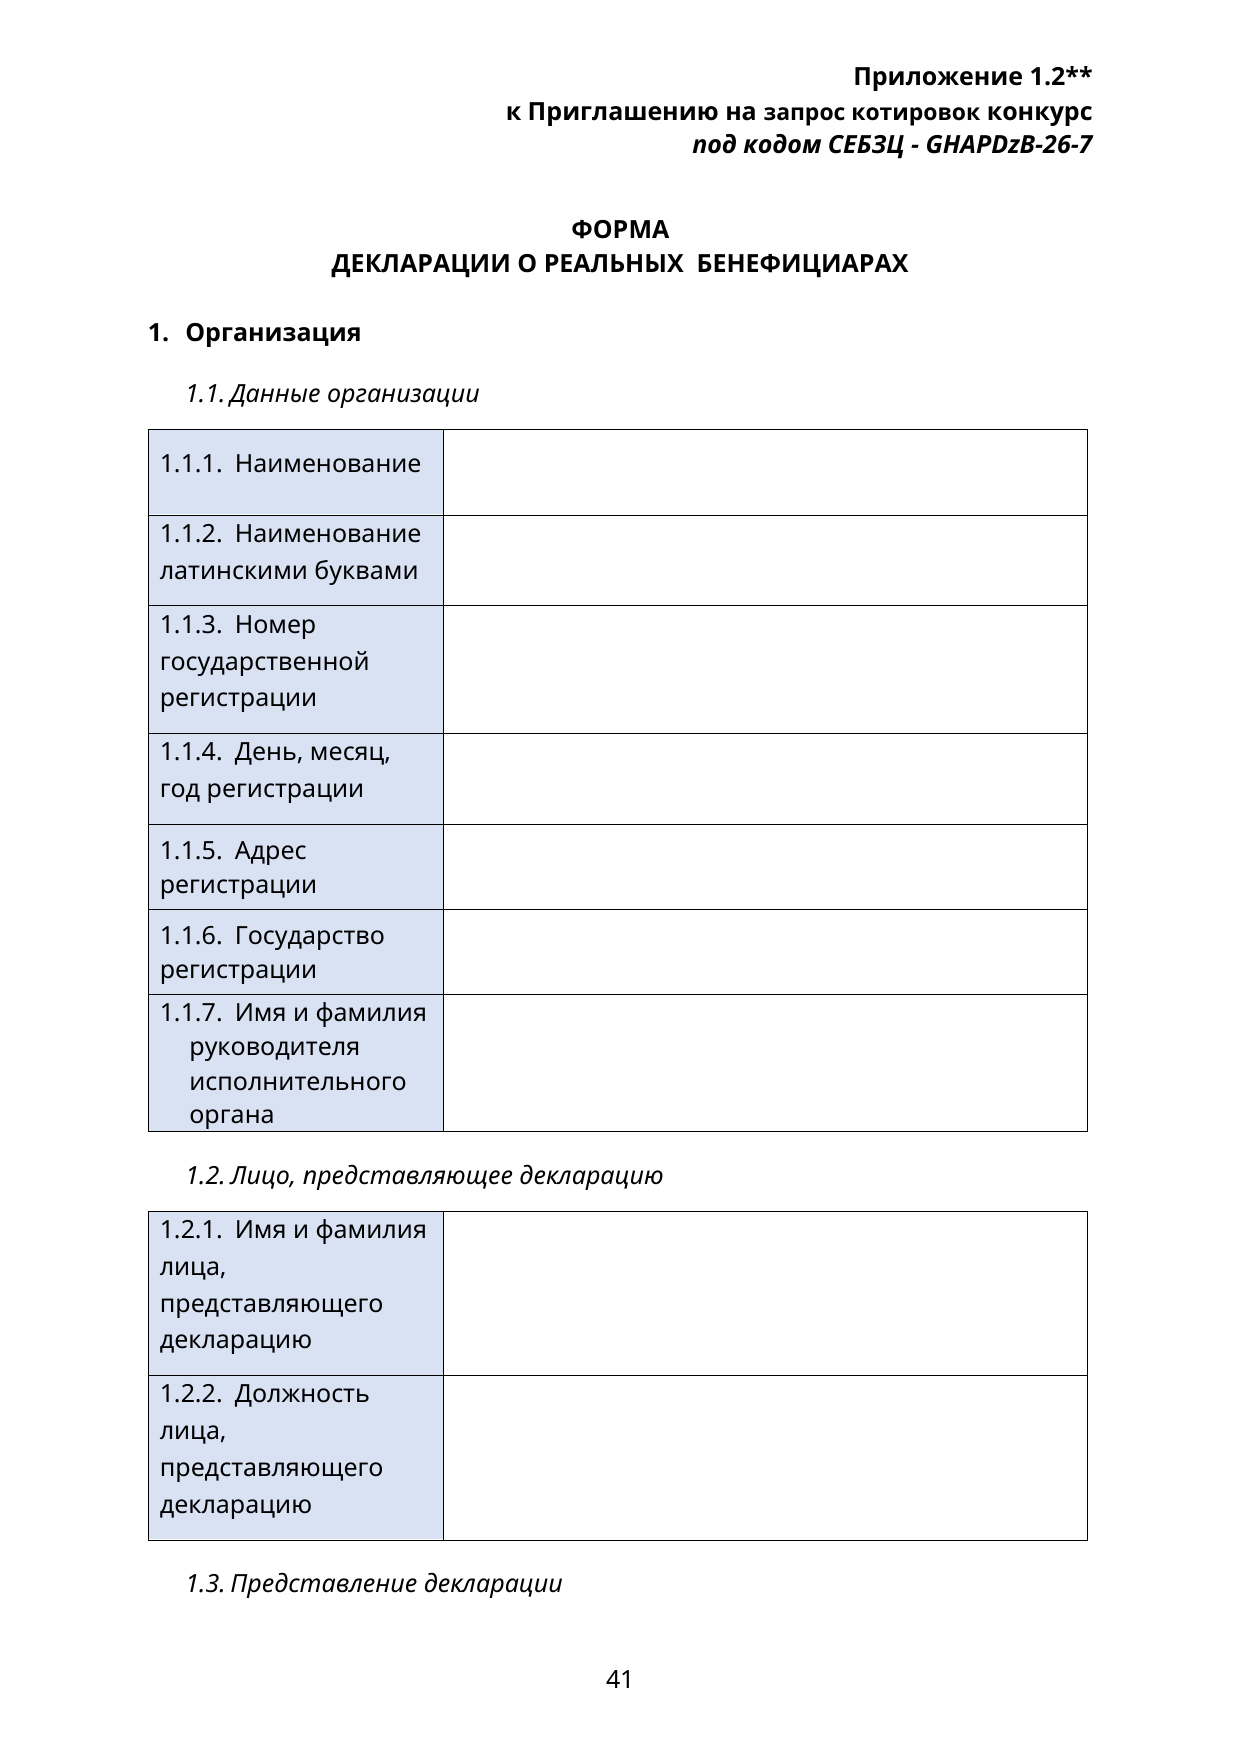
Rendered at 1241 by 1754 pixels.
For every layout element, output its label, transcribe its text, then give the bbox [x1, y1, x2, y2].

table_cell [444, 910, 1087, 994]
table_cell Имя и фамилия руководителя исполнительного органа [149, 995, 443, 1131]
table_cell Государство регистрации [149, 910, 443, 994]
table_cell Адрес регистрации [149, 825, 443, 909]
table_cell [444, 1376, 1087, 1539]
subtitle под кодом СЕБЗЦ - GHAPDzB-26-7 [148, 127, 1092, 161]
table_cell [444, 995, 1087, 1131]
text ДЕКЛАРАЦИИ О РЕАЛЬНЫХ БЕНЕФИЦИАРАХ [148, 246, 1092, 280]
list Данные организации [185, 376, 1092, 410]
table_cell День, месяц, год регистрации [149, 734, 443, 824]
list Лицо, представляющее декларацию [185, 1157, 1092, 1191]
text ФОРМА [148, 212, 1092, 246]
table_cell Наименование латинскими буквами [149, 516, 443, 605]
text к Приглашению на запрос котировок конкурс [148, 93, 1092, 127]
table_cell [444, 606, 1087, 733]
table_header Имя и фамилия лица, представляющего декларацию [149, 1212, 443, 1375]
table_cell [444, 734, 1087, 824]
table_header Наименование [149, 430, 443, 514]
table_cell [444, 516, 1087, 605]
table_header [444, 1212, 1087, 1375]
list Представление декларации [185, 1566, 1092, 1599]
list Организация [148, 314, 1092, 348]
table_header [444, 430, 1087, 514]
text Приложение 1.2** [148, 59, 1092, 93]
table_cell Номер государственной регистрации [149, 606, 443, 733]
table_cell [444, 825, 1087, 909]
table_cell Должность лица, представляющего декларацию [149, 1376, 443, 1539]
